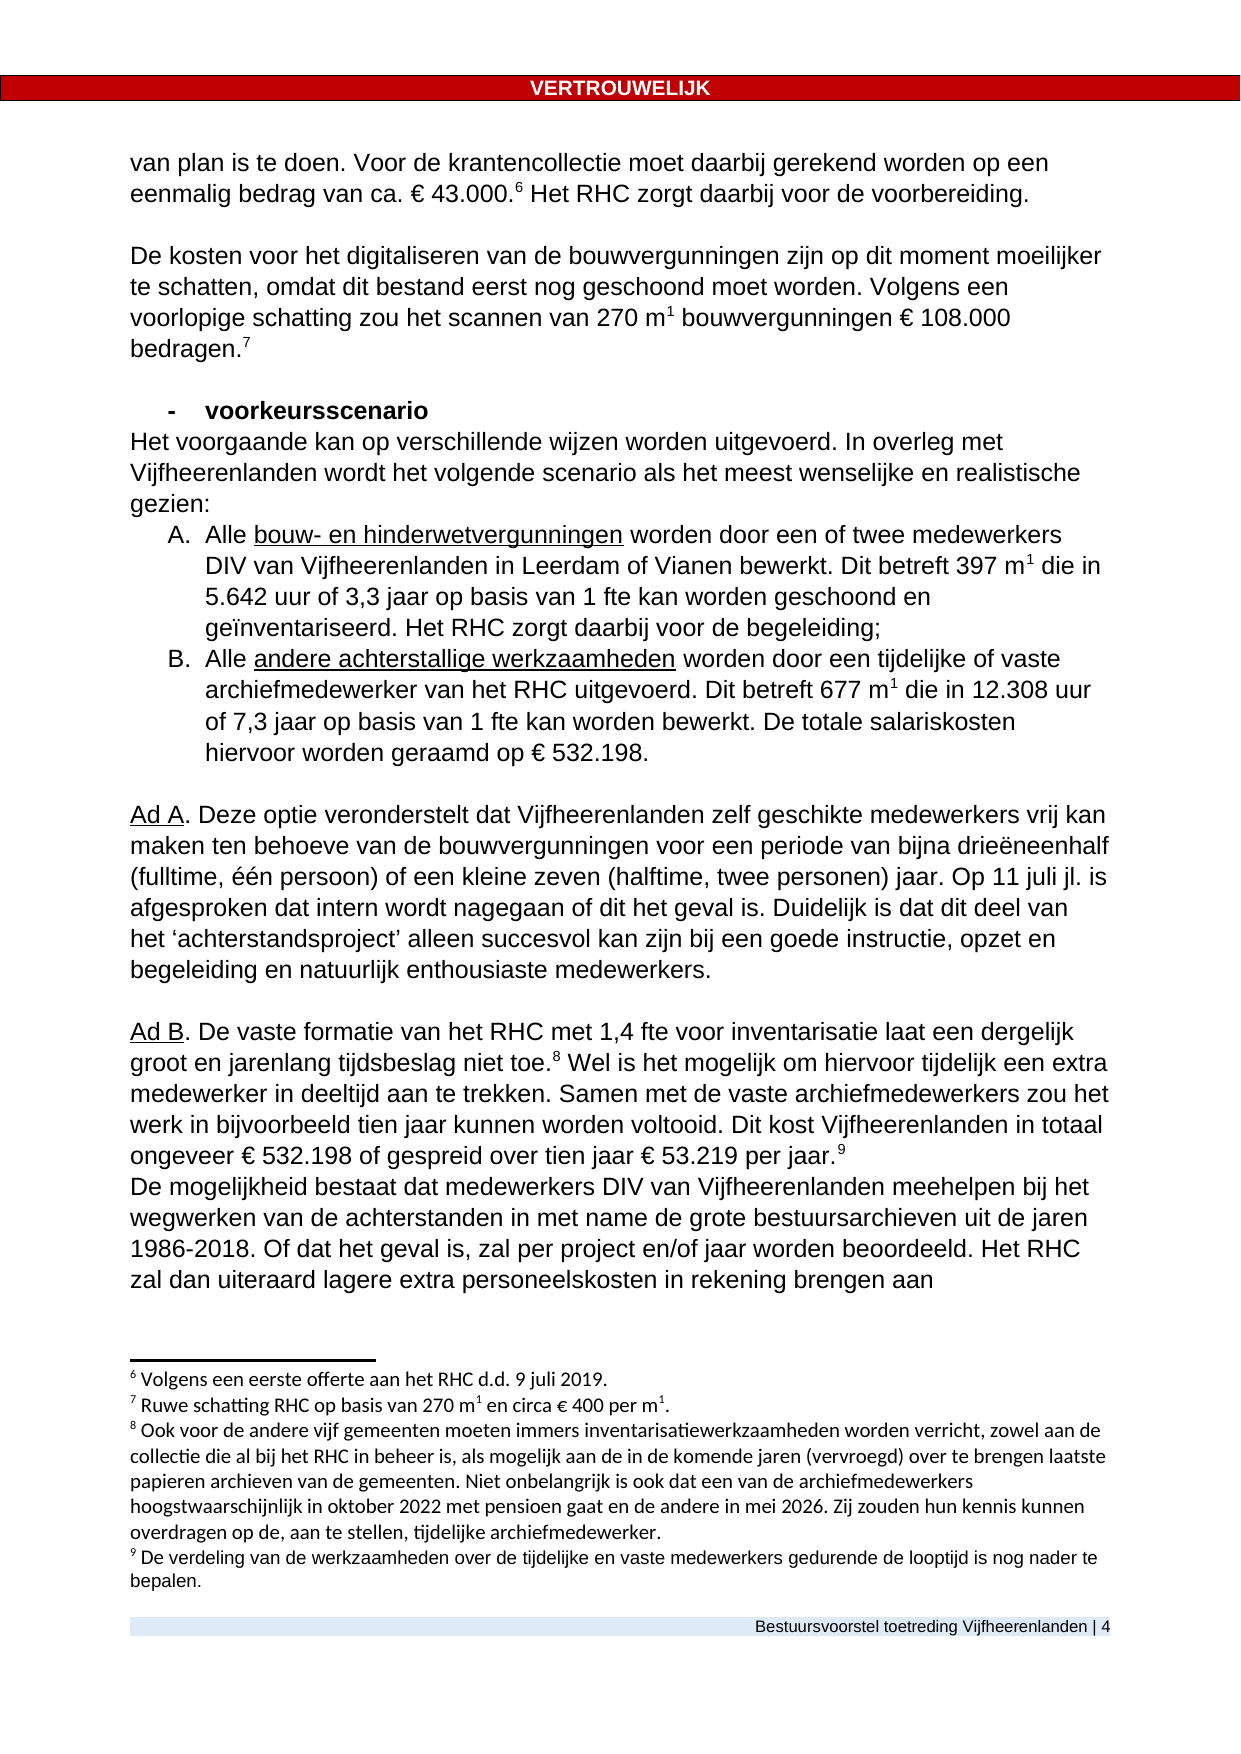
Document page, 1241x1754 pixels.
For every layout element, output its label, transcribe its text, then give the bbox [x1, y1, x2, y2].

text Het voorgaande kan op verschillende wijzen worden uitgevoerd. In overleg met Vijfheerenlanden wordt het volgende scenario als het meest wenselijke en realistische gezien: [130, 427, 1110, 518]
text De kosten voor het digitaliseren van de bouwvergunningen zijn op dit moment moeilijker te schatten, omdat dit bestand eerst nog geschoond moet worden. Volgens een voorlopige schatting zou het scannen van 270 m1 bouwvergunningen € 108.000 bedragen. [130, 241, 1110, 363]
list Alle andere achterstallige werkzaamheden worden door een tijdelijke of vaste archiefmedewerker van het RHC uitgevoerd. Dit betreft 677 m1 die in 12.308 uur of 7,3 jaar op basis van 1 fte kan worden bewerkt. De totale salariskosten hiervoor worden geraamd op € 532.198. [167, 644, 1110, 766]
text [130, 1172, 1110, 1294]
list Alle bouw- en hinderwetvergunningen worden door een of twee medewerkers DIV van Vijfheerenlanden in Leerdam of Vianen bewerkt. Dit betreft 397 m1 die in 5.642 uur of 3,3 jaar op basis van 1 fte kan worden geschoond en geïnventariseerd. Het RHC zorgt daarbij voor de begeleiding; [167, 520, 1110, 642]
text Ad A. Deze optie veronderstelt dat Vijfheerenlanden zelf geschikte medewerkers vrij kan maken ten behoeve van de bouwvergunningen voor een periode van bijna drieëneenhalf (fulltime, één persoon) of een kleine zeven (halftime, twee personen) jaar. Op 11 juli jl. is afgesproken dat intern wordt nagegaan of dit het geval is. Duidelijk is dat dit deel van het ‘achterstandsproject’ alleen succesvol kan zijn bij een goede instructie, opzet en begeleiding en natuurlijk enthousiaste medewerkers. [130, 799, 1110, 983]
list voorkeursscenario [167, 396, 1110, 425]
text Ad B. De vaste formatie van het RHC met 1,4 fte voor inventarisatie laat een dergelijk groot en jarenlang tijdsbeslag niet toe. Wel is het mogelijk om hiervoor tijdelijk een extra medewerker in deeltijd aan te trekken. Samen met de vaste archiefmedewerkers zou het werk in bijvoorbeeld tien jaar kunnen worden voltooid. Dit kost Vijfheerenlanden in totaal ongeveer € 532.198 of gespreid over tien jaar € 53.219 per jaar. [130, 1017, 1110, 1170]
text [130, 148, 1110, 207]
